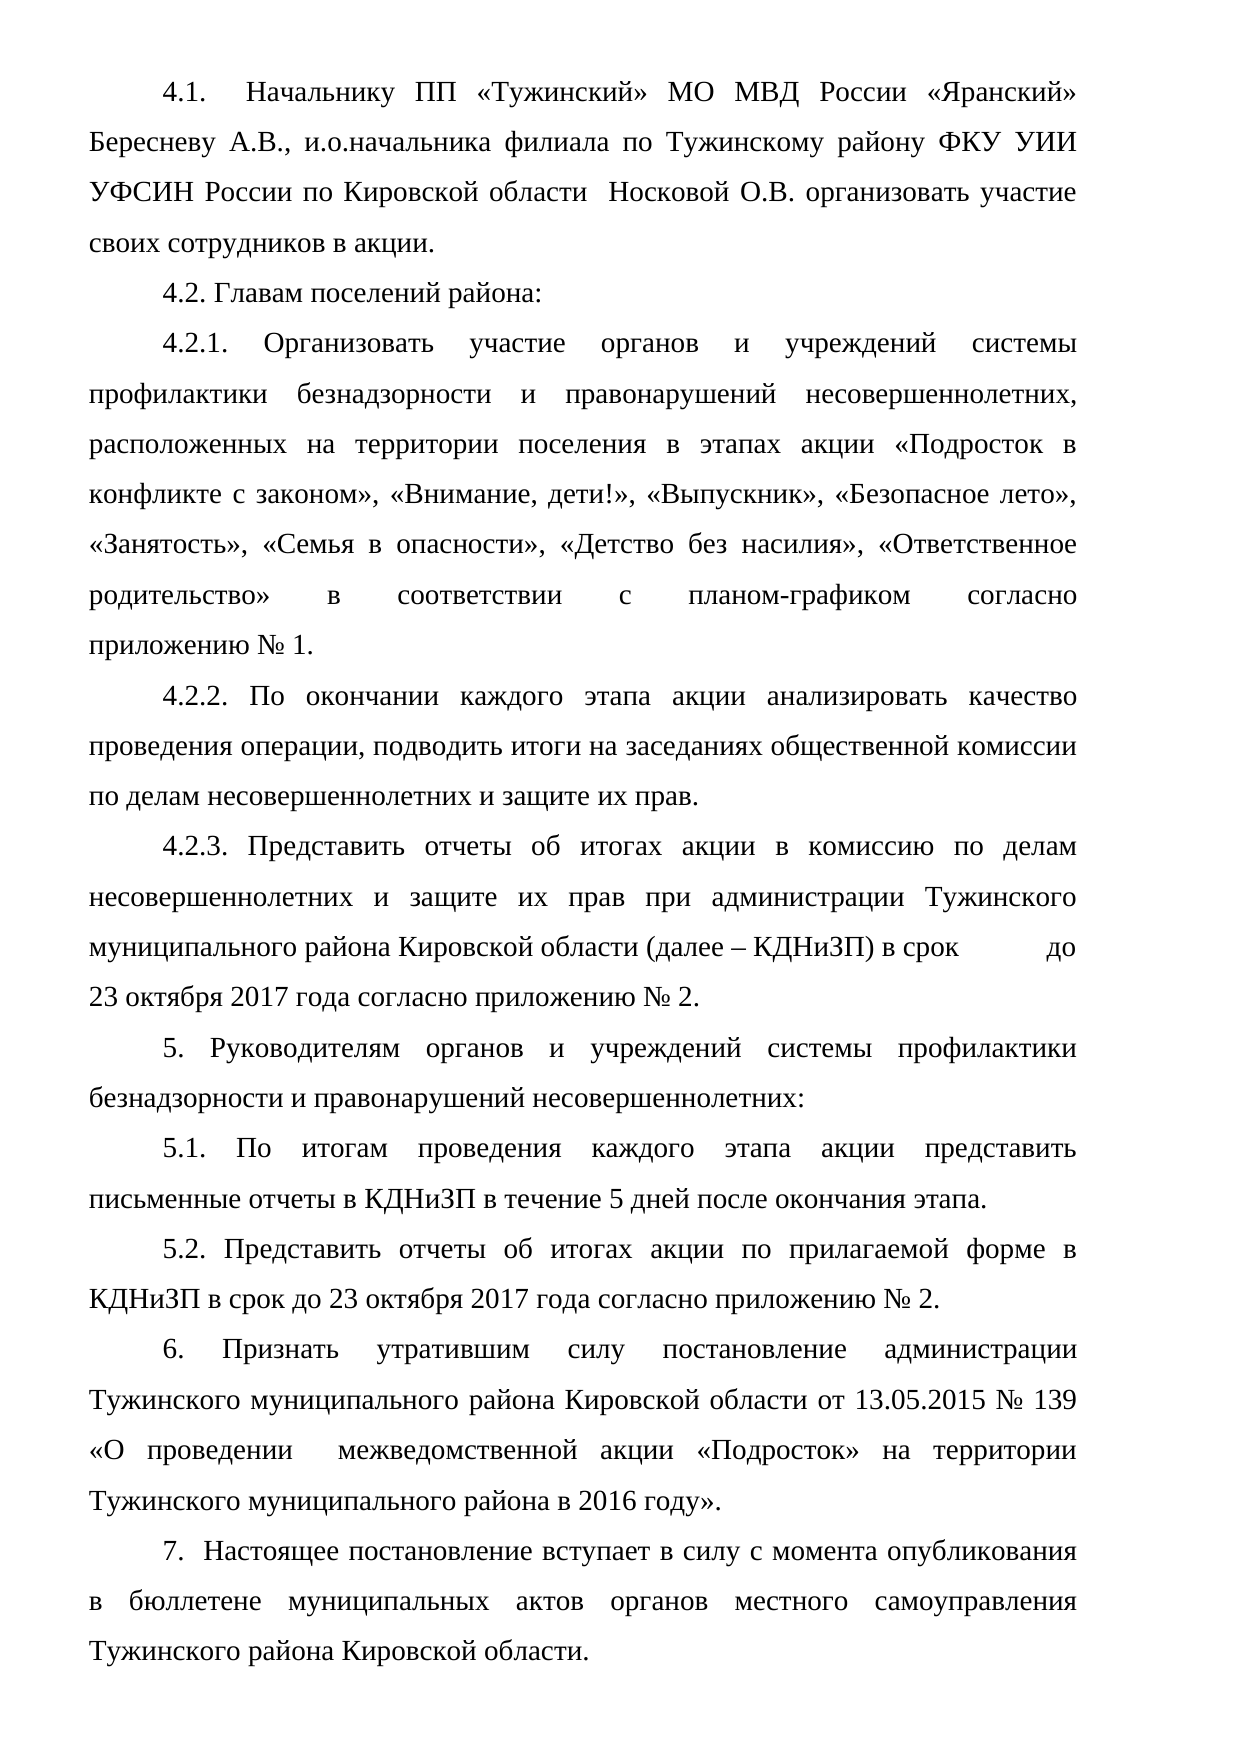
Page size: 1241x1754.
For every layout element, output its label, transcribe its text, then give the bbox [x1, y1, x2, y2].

text 4.1. Начальнику ПП «Тужинский» МО МВД России «Яранский» Бересневу А.В., и.о.начальника филиала по Тужинскому району ФКУ УИИ УФСИН России по Кировской области Носковой О.В. организовать участие своих сотрудников в акции. [89, 74, 1078, 258]
text 5.2. Представить отчеты об итогах акции по прилагаемой форме в КДНиЗП в срок до 23 октября 2017 года согласно приложению № 2. [89, 1231, 1078, 1315]
text 5.1. По итогам проведения каждого этапа акции представить письменные отчеты в КДНиЗП в течение 5 дней после окончания этапа. [89, 1130, 1078, 1214]
text 4.2.1. Организовать участие органов и учреждений системы профилактики безнадзорности и правонарушений несовершеннолетних, расположенных на территории поселения в этапах акции «Подросток в конфликте с законом», «Внимание, дети!», «Выпускник», «Безопасное лето», «Занятость», «Семья в опасности», «Детство без насилия», «Ответственное родительство» в соответствии с планом-графиком согласно приложению № 1. [89, 325, 1078, 661]
subtitle 6. Признать утратившим силу постановление администрации Тужинского муниципального района Кировской области от 13.05.2015 № 139 «О проведении межведомственной акции «Подросток» на территории Тужинского муниципального района в 2016 году». [89, 1332, 1078, 1516]
subtitle 7. Настоящее постановление вступает в силу с момента опубликования в бюллетене муниципальных актов органов местного самоуправления Тужинского района Кировской области. [89, 1533, 1078, 1667]
text 4.2.3. Представить отчеты об итогах акции в комиссию по делам несовершеннолетних и защите их прав при администрации Тужинского муниципального района Кировской области (далее – КДНиЗП) в срок до 23 октября 2017 года согласно приложению № 2. [89, 828, 1078, 1013]
text 4.2.2. По окончании каждого этапа акции анализировать качество проведения операции, подводить итоги на заседаниях общественной комиссии по делам несовершеннолетних и защите их прав. [89, 678, 1078, 812]
text 5. Руководителям органов и учреждений системы профилактики безнадзорности и правонарушений несовершеннолетних: [89, 1030, 1078, 1114]
text 4.2. Главам поселений района: [89, 275, 1078, 309]
